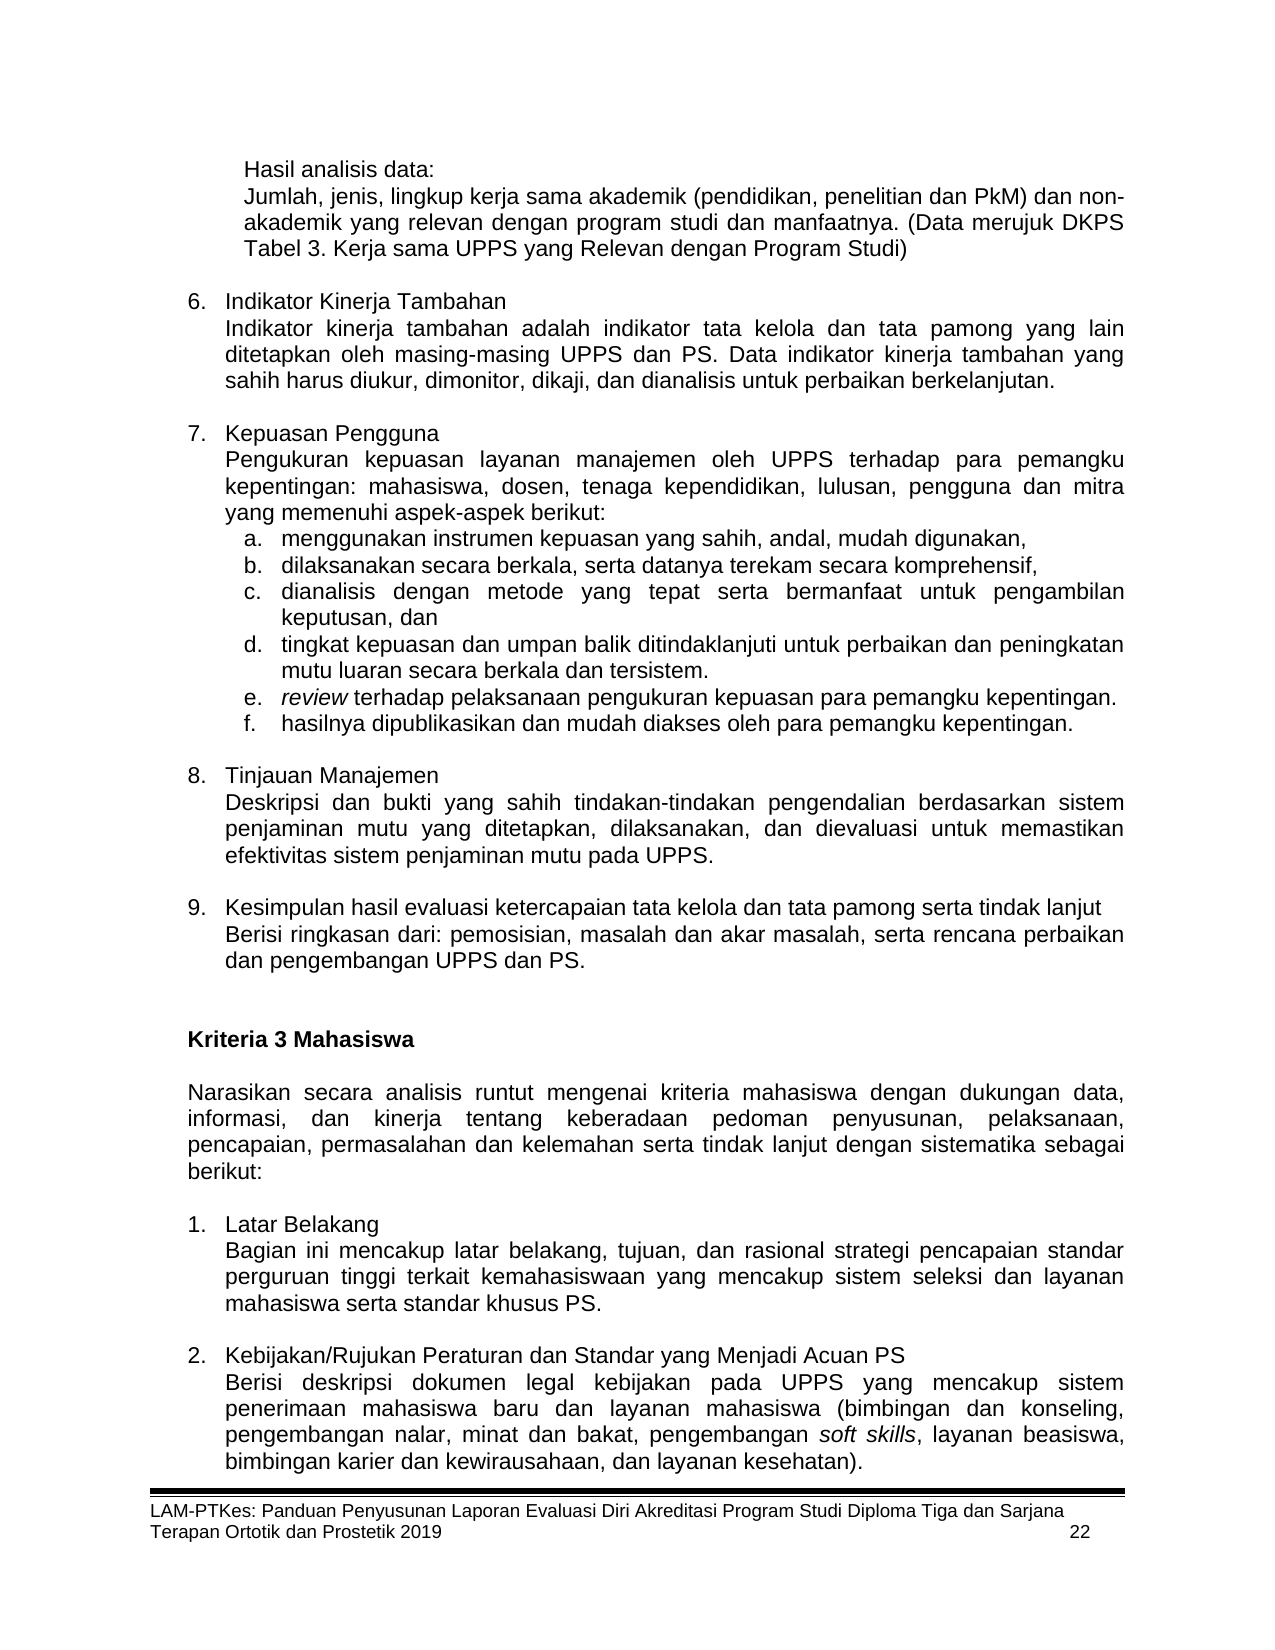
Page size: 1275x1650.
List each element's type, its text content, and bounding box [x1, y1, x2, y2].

list Kepuasan Pengguna [187, 420, 1125, 446]
list Tinjauan Manajemen [187, 762, 1125, 789]
list menggunakan instrumen kepuasan yang sahih, andal, mudah digunakan, [244, 525, 1125, 552]
list dilaksanakan secara berkala, serta datanya terekam secara komprehensif, [244, 552, 1125, 578]
list Kesimpulan hasil evaluasi ketercapaian tata kelola dan tata pamong serta tindak lanjut [187, 894, 1125, 921]
text Narasikan secara analisis runtut mengenai kriteria mahasiswa dengan dukungan data, informasi, dan kinerja tentang keberadaan pedoman penyusunan, pelaksanaan, pencapaian, permasalahan dan kelemahan serta tindak lanjut dengan sistematika sebagai berikut: [187, 1079, 1125, 1184]
list dianalisis dengan metode yang tepat serta bermanfaat untuk pengambilan keputusan, dan [244, 578, 1125, 631]
text Indikator kinerja tambahan adalah indikator tata kelola dan tata pamong yang lain ditetapkan oleh masing-masing UPPS dan PS. Data indikator kinerja tambahan yang sahih harus diukur, dimonitor, dikaji, dan dianalisis untuk perbaikan berkelanjutan. [225, 314, 1125, 393]
list tingkat kepuasan dan umpan balik ditindaklanjuti untuk perbaikan dan peningkatan mutu luaran secara berkala dan tersistem. [244, 631, 1125, 683]
text Jumlah, jenis, lingkup kerja sama akademik (pendidikan, penelitian dan PkM) dan non-akademik yang relevan dengan program studi dan manfaatnya. (Data merujuk DKPS Tabel 3. Kerja sama UPPS yang Relevan dengan Program Studi) [244, 183, 1125, 262]
list Latar Belakang [187, 1211, 1125, 1237]
text Pengukuran kepuasan layanan manajemen oleh UPPS terhadap para pemangku kepentingan: mahasiswa, dosen, tenaga kependidikan, lulusan, pengguna dan mitra yang memenuhi aspek-aspek berikut: [225, 446, 1125, 525]
text Berisi deskripsi dokumen legal kebijakan pada UPPS yang mencakup sistem penerimaan mahasiswa baru dan layanan mahasiswa (bimbingan dan konseling, pengembangan nalar, minat dan bakat, pengembangan soft skills, layanan beasiswa, bimbingan karier dan kewirausahaan, dan layanan kesehatan). [225, 1369, 1125, 1474]
text Berisi ringkasan dari: pemosisian, masalah dan akar masalah, serta rencana perbaikan dan pengembangan UPPS dan PS. [225, 921, 1125, 973]
subtitle Kriteria 3 Mahasiswa [187, 1026, 1125, 1052]
list review terhadap pelaksanaan pengukuran kepuasan para pemangku kepentingan. [244, 683, 1125, 710]
text Hasil analisis data: [244, 156, 1125, 183]
list Kebijakan/Rujukan Peraturan dan Standar yang Menjadi Acuan PS [187, 1342, 1125, 1369]
text Bagian ini mencakup latar belakang, tujuan, dan rasional strategi pencapaian standar perguruan tinggi terkait kemahasiswaan yang mencakup sistem seleksi dan layanan mahasiswa serta standar khusus PS. [225, 1237, 1125, 1316]
list hasilnya dipublikasikan dan mudah diakses oleh para pemangku kepentingan. [244, 710, 1125, 736]
text Deskripsi dan bukti yang sahih tindakan-tindakan pengendalian berdasarkan sistem penjaminan mutu yang ditetapkan, dilaksanakan, dan dievaluasi untuk memastikan efektivitas sistem penjaminan mutu pada UPPS. [225, 789, 1125, 868]
list Indikator Kinerja Tambahan [187, 288, 1125, 314]
